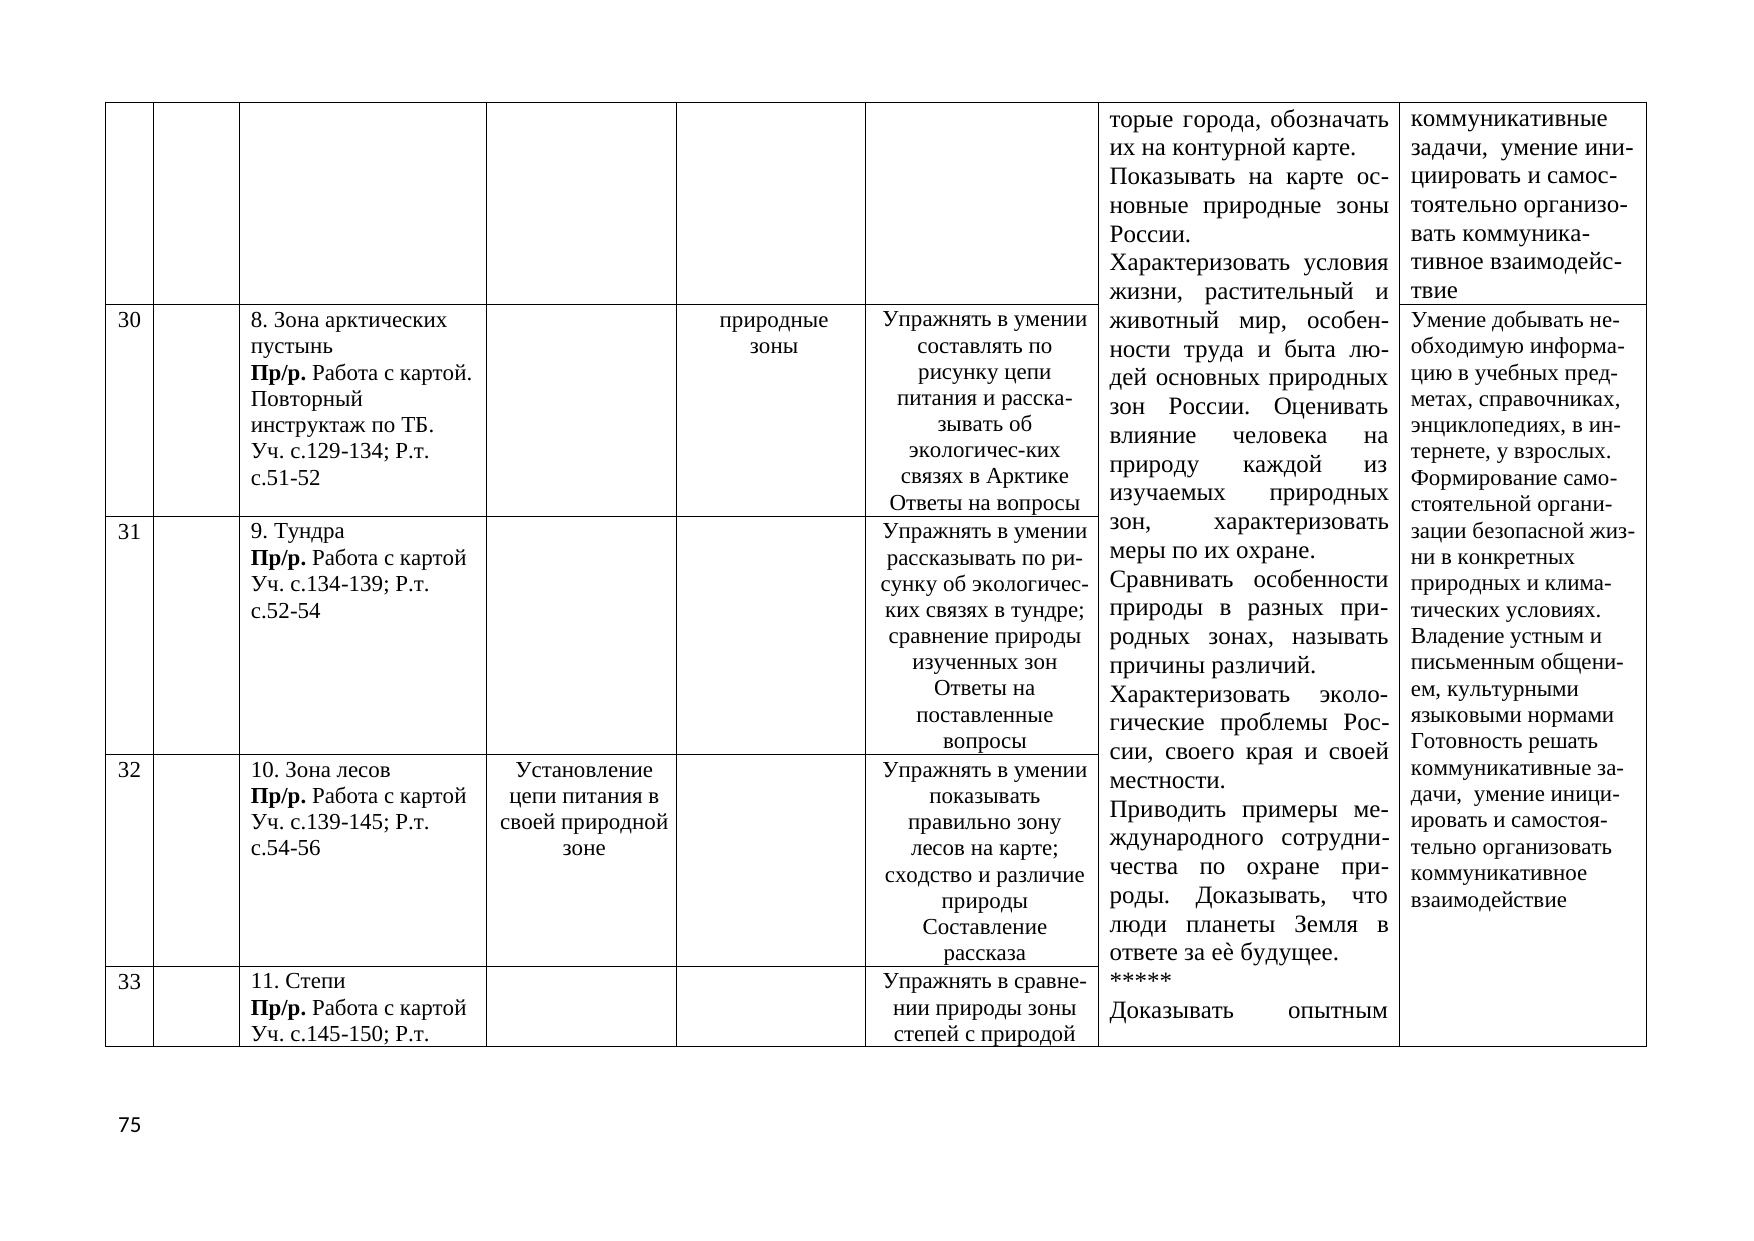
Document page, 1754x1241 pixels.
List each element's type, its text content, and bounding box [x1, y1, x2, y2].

table_header [487, 103, 676, 304]
table_cell Установление цепи питания в своей природной зоне [487, 755, 676, 966]
table_cell 11. Степи Пр/р. Работа с картой Уч. с.145-150; Р.т. [240, 967, 486, 1046]
table_cell 30 [106, 305, 153, 516]
table_header торые города, обозначать их на контурной карте. Показывать на карте ос-новные природные зоны России. Характеризовать условия жизни, растительный и животный мир, особен-ности труда и быта лю-дей основных природных зон России. Оценивать влияние человека на природу каждой из изучаемых природных зон, характеризовать меры по их охране. Сравнивать особенности природы в разных при-родных зонах, называть причины различий. Характеризовать эколо-гические проблемы Рос-сии, своего края и своей местности. Приводить примеры ме-ждународного сотрудни-чества по охране при-роды. Доказывать, что люди планеты Земля в ответе за еѐ будущее. ***** Доказывать опытным [1099, 103, 1399, 1046]
table_cell [154, 517, 239, 754]
table_cell Умение добывать не-обходимую информа-цию в учебных пред-метах, справочниках, энциклопедиях, в ин-тернете, у взрослых. Формирование само-стоятельной органи-зации безопасной жиз-ни в конкретных природных и клима-тических условиях. Владение устным и письменным общени-ем, культурными языковыми нормами Готовность решать коммуникативные за-дачи, умение иници-ировать и самостоя-тельно организовать коммуникативное взаимодействие [1400, 305, 1646, 1046]
table_cell природные зоны [677, 305, 865, 516]
table_cell Упражнять в умении показывать правильно зону лесов на карте; сходство и различие природы Составление рассказа [866, 755, 1098, 966]
text 75 [118, 1110, 1667, 1138]
table_header [866, 103, 1098, 304]
table_cell 31 [106, 517, 153, 754]
table_cell 9. Тундра Пр/р. Работа с картой Уч. с.134-139; Р.т. с.52-54 [240, 517, 486, 754]
table_cell Упражнять в умении составлять по рисунку цепи питания и расска-зывать об экологичес-ких связях в Арктике Ответы на вопросы [866, 305, 1098, 516]
table_header [677, 103, 865, 304]
table_cell [487, 517, 676, 754]
table_cell [487, 967, 676, 1046]
table_cell [154, 755, 239, 966]
table_header коммуникативные задачи, умение ини-циировать и самос-тоятельно организо-вать коммуника-тивное взаимодейс-твие [1400, 103, 1646, 304]
table_cell Упражнять в умении рассказывать по ри-сунку об экологичес-ких связях в тундре; сравнение природы изученных зон Ответы на поставленные вопросы [866, 517, 1098, 754]
table_cell Упражнять в сравне-нии природы зоны степей с природой [866, 967, 1098, 1046]
table_header [106, 103, 153, 304]
table_cell [154, 305, 239, 516]
table_cell 10. Зона лесов Пр/р. Работа с картой Уч. с.139-145; Р.т. с.54-56 [240, 755, 486, 966]
table_header [240, 103, 486, 304]
table_cell [677, 755, 865, 966]
table_cell [677, 967, 865, 1046]
table_cell [154, 967, 239, 1046]
table_cell [487, 305, 676, 516]
table_cell [677, 517, 865, 754]
table_cell 33 [106, 967, 153, 1046]
table_header [154, 103, 239, 304]
table_cell 8. Зона арктических пустынь Пр/р. Работа с картой. Повторный инструктаж по ТБ. Уч. с.129-134; Р.т. с.51-52 [240, 305, 486, 516]
table_cell 32 [106, 755, 153, 966]
